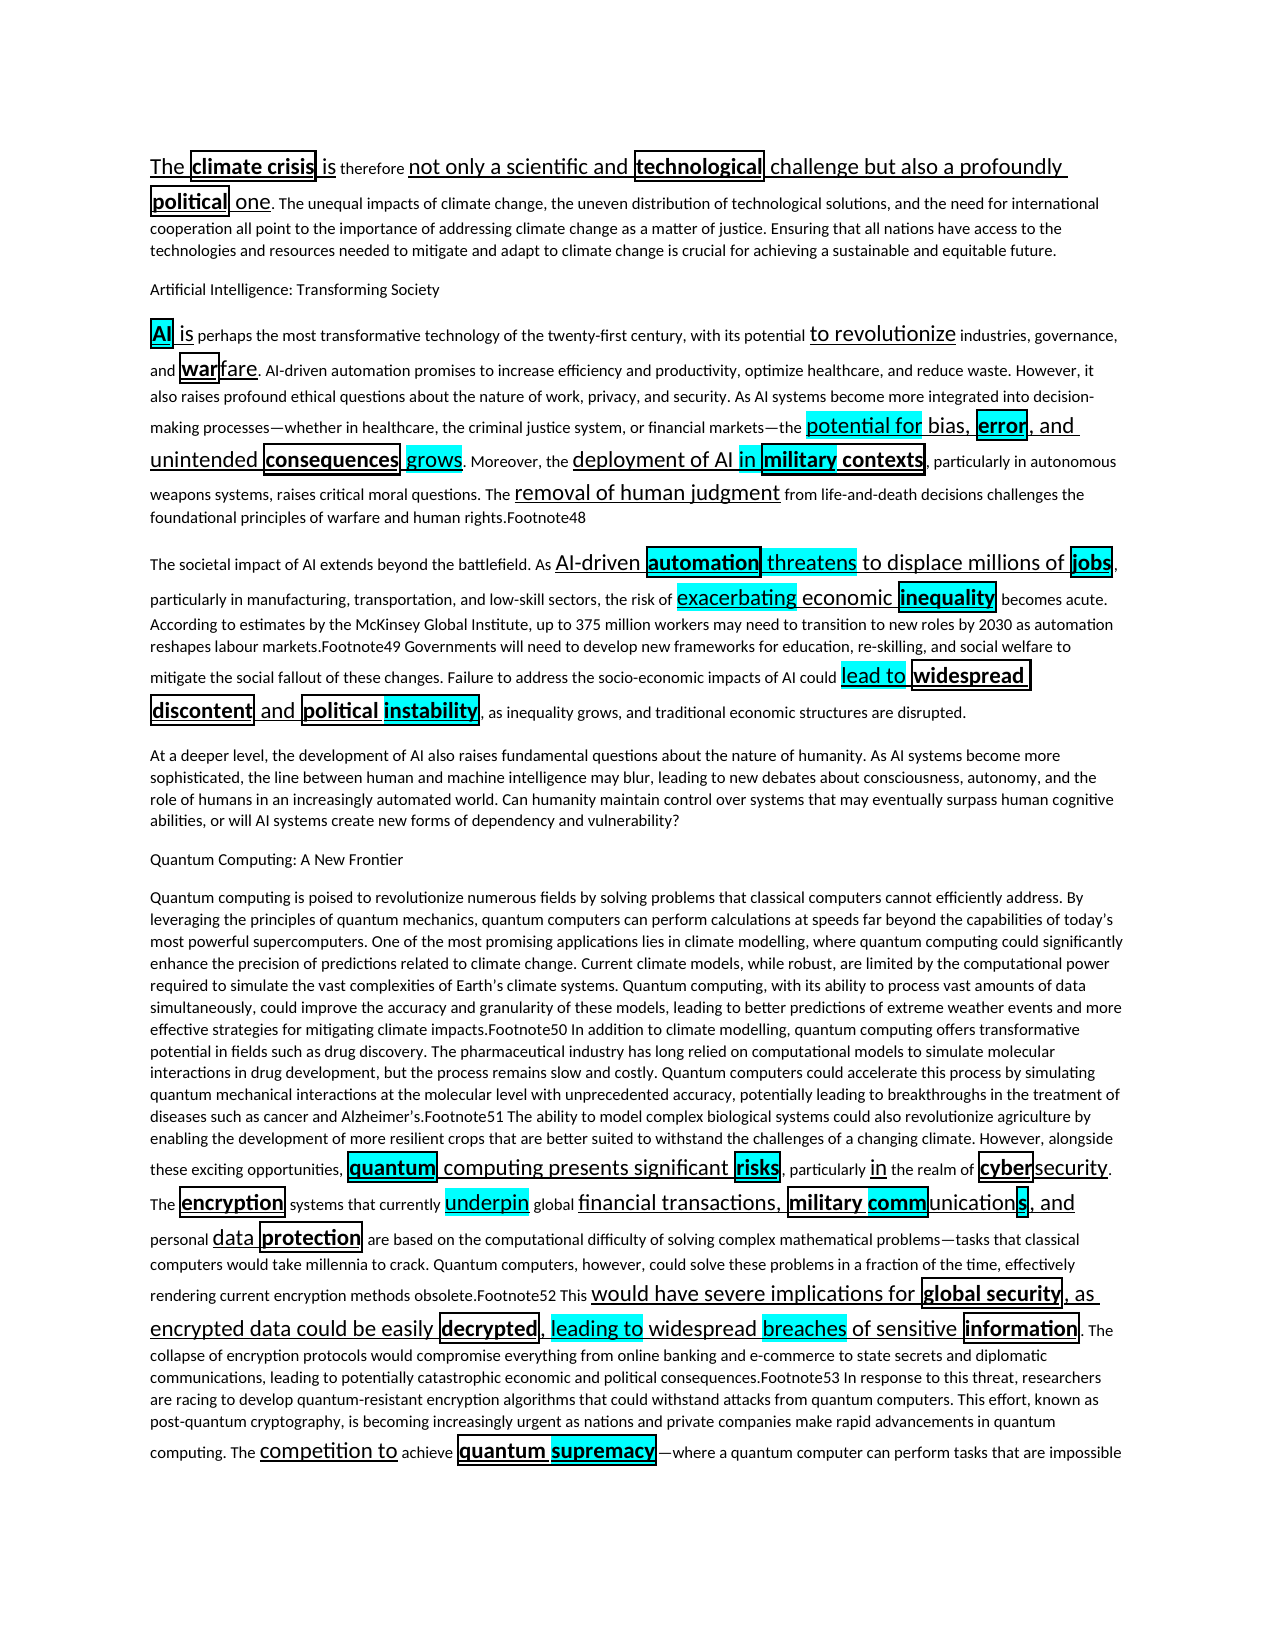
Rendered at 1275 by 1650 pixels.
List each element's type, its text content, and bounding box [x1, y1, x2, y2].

text The climate crisis is therefore not only a scientific and technological challenge but also a profoundly political one. The unequal impacts of climate change, the uneven distribution of technological solutions, and the need for international cooperation all point to the importance of addressing climate change as a matter of justice. Ensuring that all nations have access to the technologies and resources needed to mitigate and adapt to climate change is crucial for achieving a sustainable and equitable future. [150, 150, 1125, 261]
text Quantum Computing: A New Frontier [150, 849, 1125, 869]
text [150, 888, 1125, 1466]
text AI is perhaps the most transformative technology of the twenty-first century, with its potential to revolutionize industries, governance, and warfare. AI-driven automation promises to increase efficiency and productivity, optimize healthcare, and reduce waste. However, it also raises profound ethical questions about the nature of work, privacy, and security. As AI systems become more integrated into decision-making processes—whether in healthcare, the criminal justice system, or financial markets—the potential for bias, error, and unintended consequences grows. Moreover, the deployment of AI in military contexts, particularly in autonomous weapons systems, raises critical moral questions. The removal of human judgment from life-and-death decisions challenges the foundational principles of warfare and human rights.Footnote48 [150, 317, 1125, 528]
text Artificial Intelligence: Transforming Society [150, 279, 1125, 299]
text At a deeper level, the development of AI also raises fundamental questions about the nature of humanity. As AI systems become more sophisticated, the line between human and machine intelligence may blur, leading to new debates about consciousness, autonomy, and the role of humans in an increasingly automated world. Can humanity maintain control over systems that may eventually surpass human cognitive abilities, or will AI systems create new forms of dependency and vulnerability? [150, 745, 1125, 831]
text The societal impact of AI extends beyond the battlefield. As AI-driven automation threatens to displace millions of jobs, particularly in manufacturing, transportation, and low-skill sectors, the risk of exacerbating economic inequality becomes acute. According to estimates by the McKinsey Global Institute, up to 375 million workers may need to transition to new roles by 2030 as automation reshapes labour markets.Footnote49 Governments will need to develop new frameworks for education, re-skilling, and social welfare to mitigate the social fallout of these changes. Failure to address the socio-economic impacts of AI could lead to widespread discontent and political instability, as inequality grows, and traditional economic structures are disrupted. [150, 546, 1125, 726]
